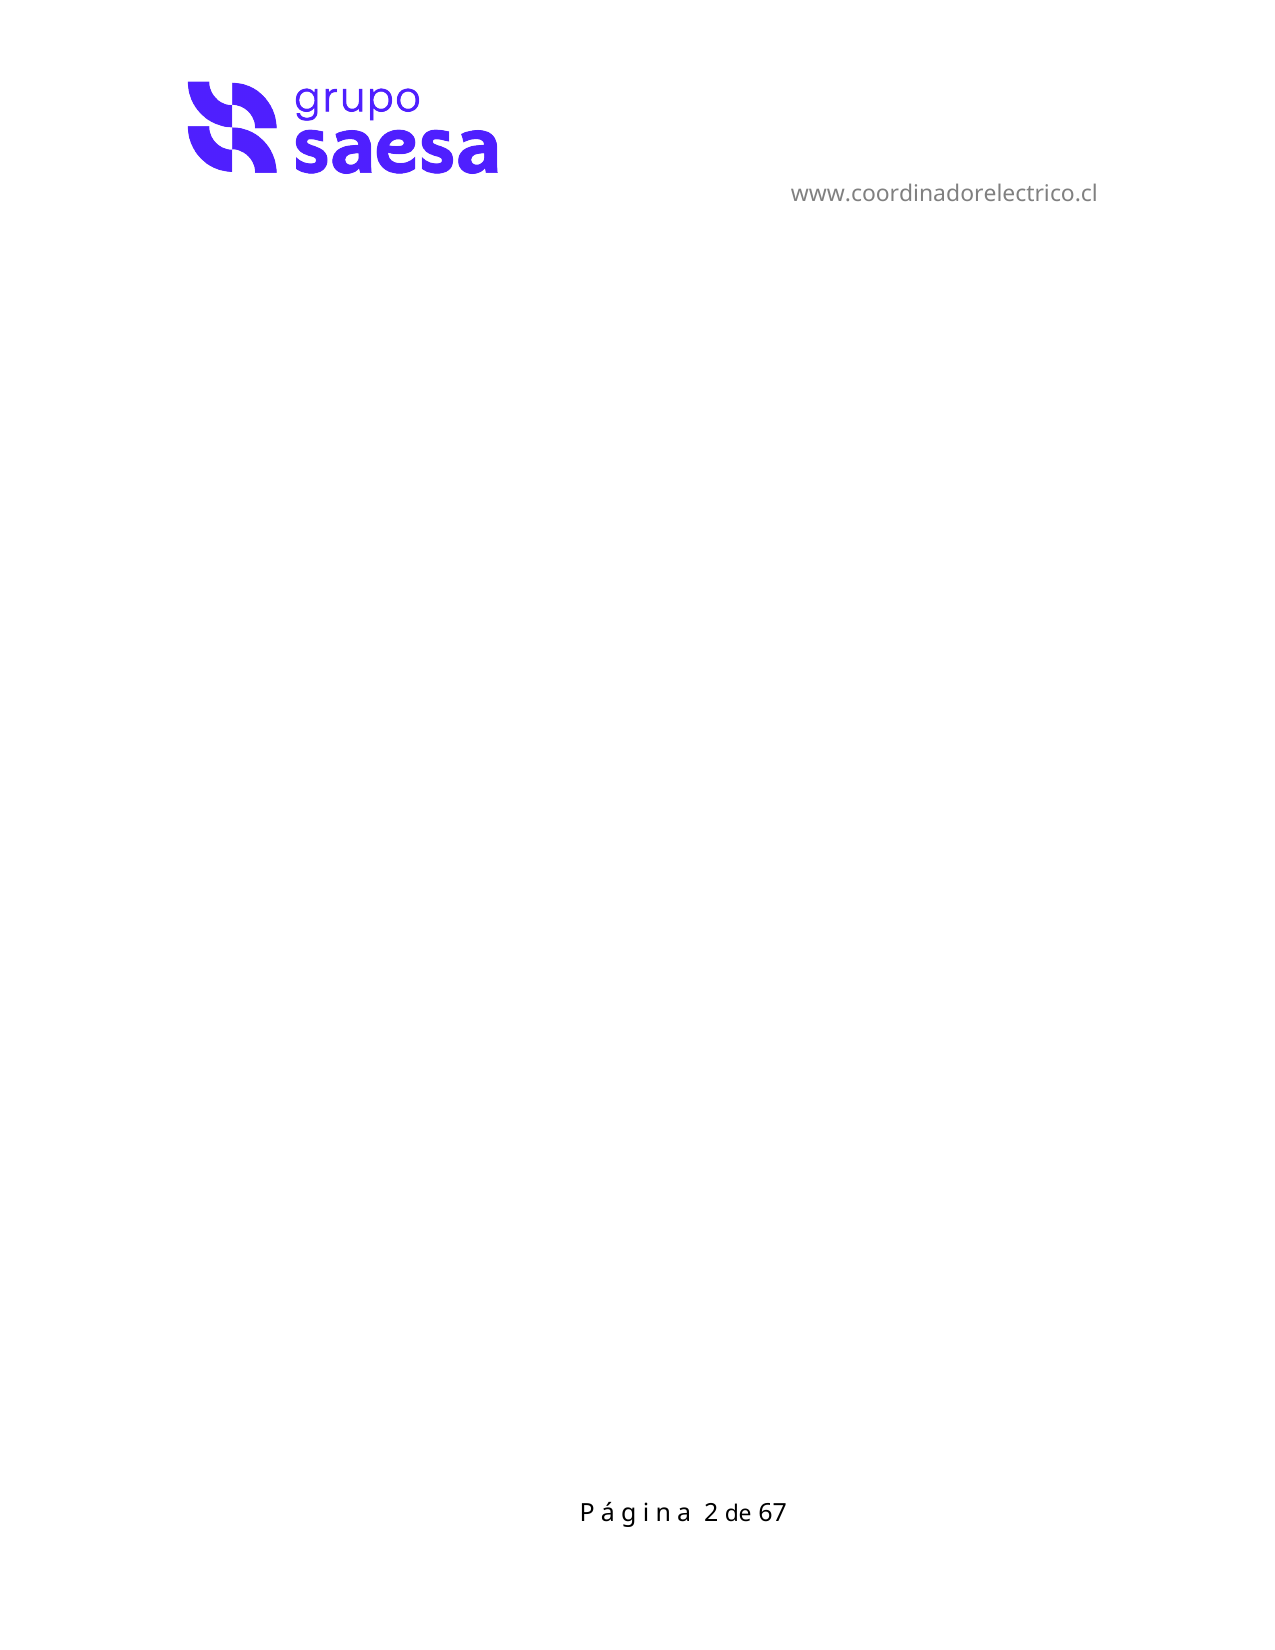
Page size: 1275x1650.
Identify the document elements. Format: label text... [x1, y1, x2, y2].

text www.coordinadorelectrico.cl [295, 176, 1098, 208]
picture [177, 73, 507, 177]
